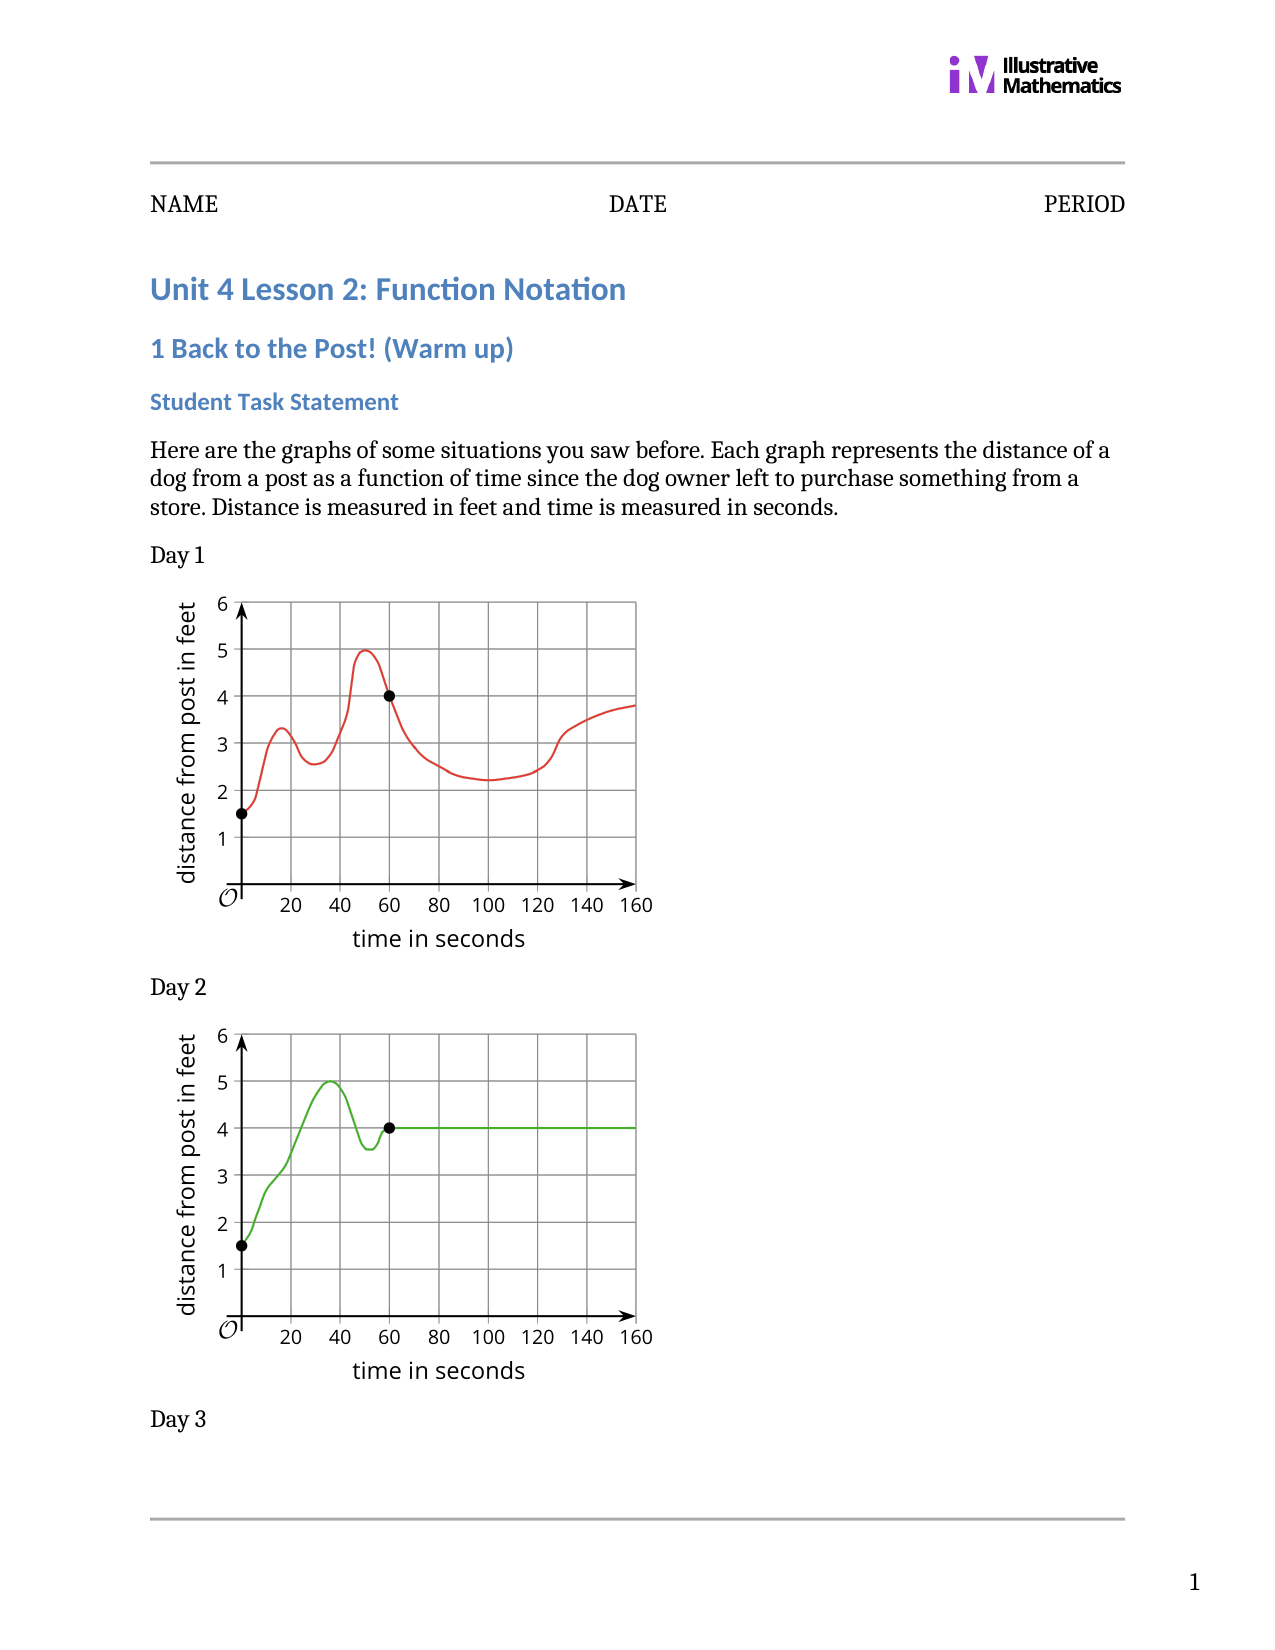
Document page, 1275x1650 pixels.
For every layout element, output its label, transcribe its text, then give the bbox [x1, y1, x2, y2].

subtitle Student Task Statement [150, 386, 1125, 417]
text Day 3 [150, 1405, 1125, 1434]
text Day 2 [150, 973, 1125, 1002]
text Here are the graphs of some situations you saw before. Each graph represents the distance of a dog from a post as a function of time since the dog owner left to purchase something from a store. Distance is measured in feet and time is measured in seconds. [150, 436, 1125, 522]
subtitle Unit 4 Lesson 2: Function Notation [150, 268, 1125, 309]
picture [168, 1020, 661, 1387]
text Day 1 [150, 541, 1125, 569]
picture [949, 55, 1121, 93]
subtitle 1 Back to the Post! (Warm up) [150, 330, 1125, 366]
picture [168, 588, 661, 955]
